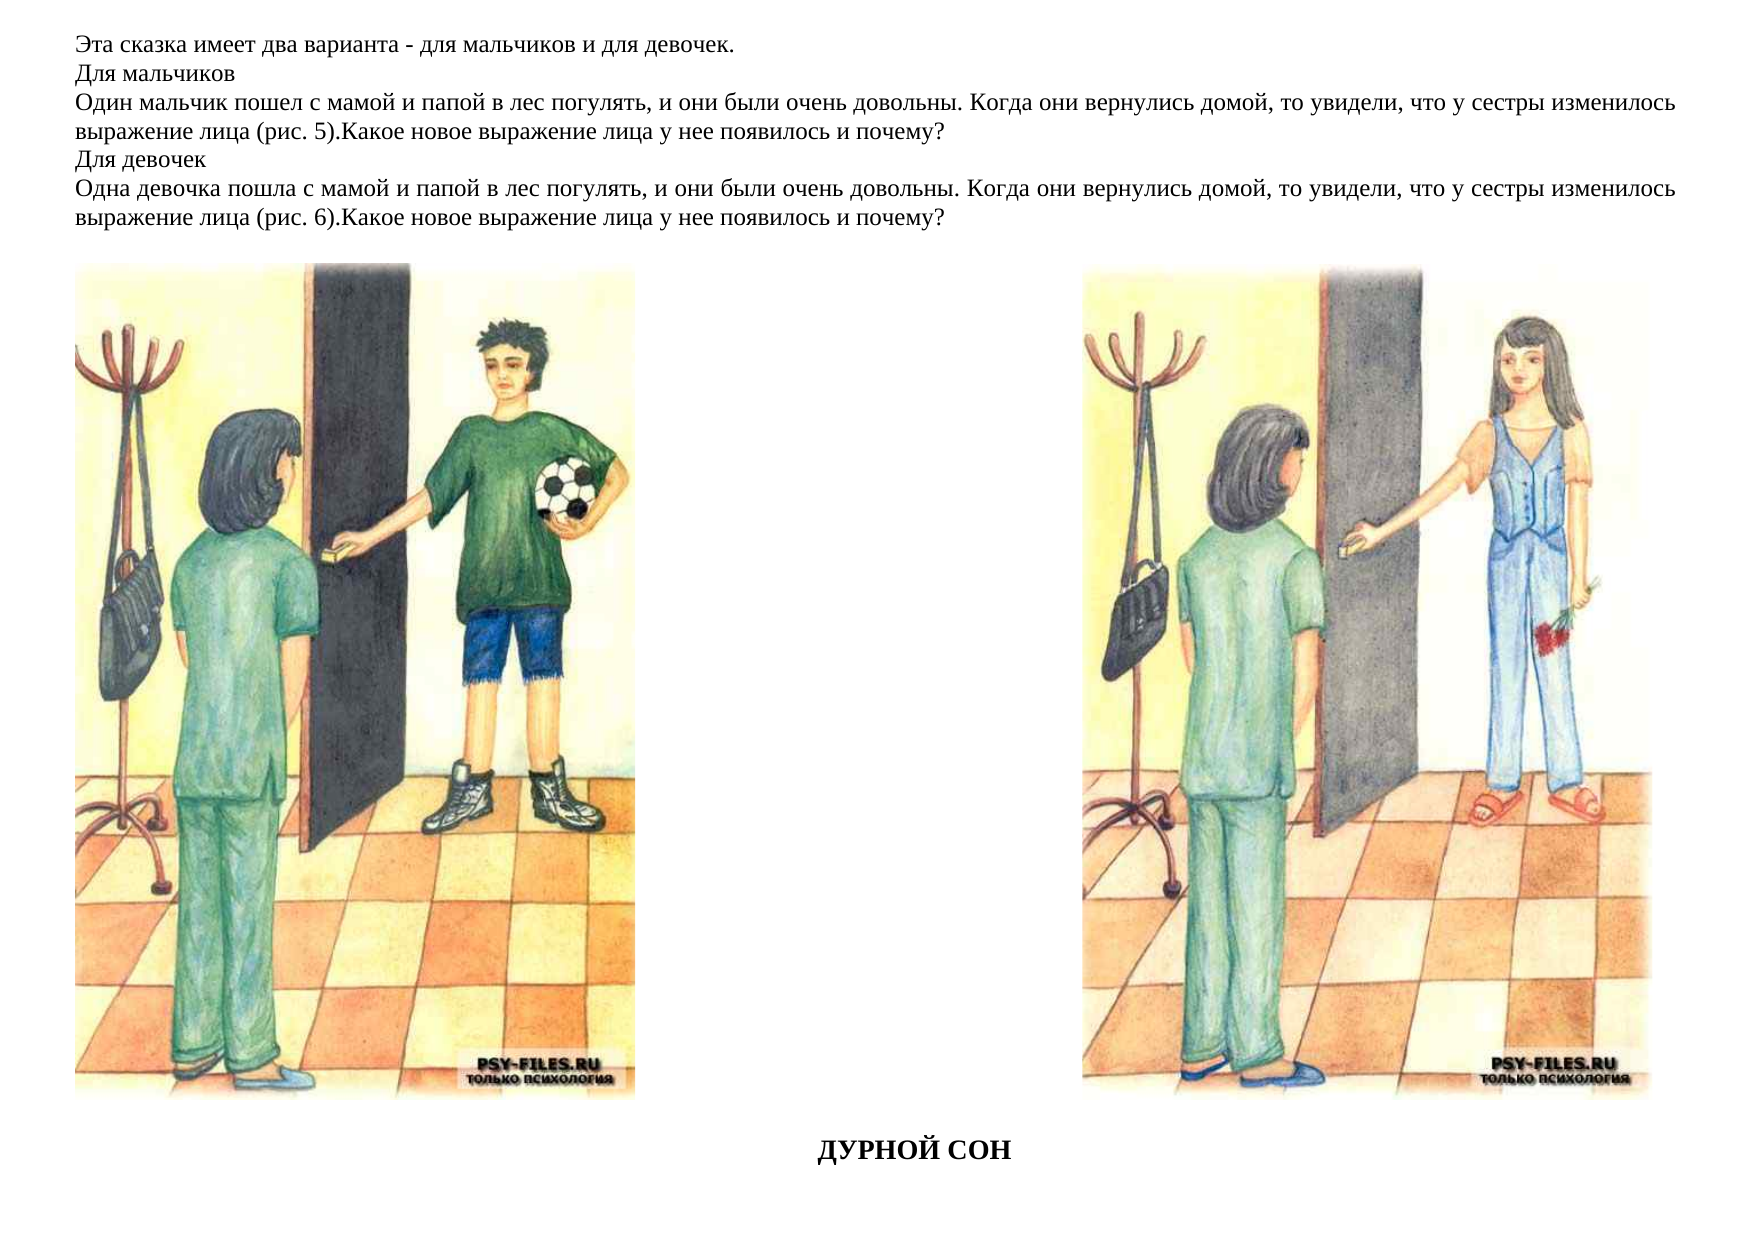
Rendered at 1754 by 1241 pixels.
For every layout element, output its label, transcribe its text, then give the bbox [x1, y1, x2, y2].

text Одна девочка пошла с мамой и папой в лес погулять, и они были очень довольны. Когда они вернулись домой, то увидели, что у сестры изменилось выражение лица (рис. 6).Какое новое выражение лица у нее появилось и почему? [75, 173, 1679, 231]
text Для мальчиков [75, 58, 1679, 87]
picture [1082, 264, 1653, 1100]
text Эта сказка имеет два варианта - для мальчиков и для девочек. [75, 29, 1679, 58]
picture [75, 263, 636, 1100]
text Для девочек [75, 144, 1679, 173]
text Один мальчик пошел с мамой и папой в лес погулять, и они были очень довольны. Когда они вернулись домой, то увидели, что у сестры изменилось выражение лица (рис. 5).Какое новое выражение лица у нее появилось и почему? [75, 87, 1679, 144]
text ДУРНОЙ СОН [150, 1133, 1679, 1165]
